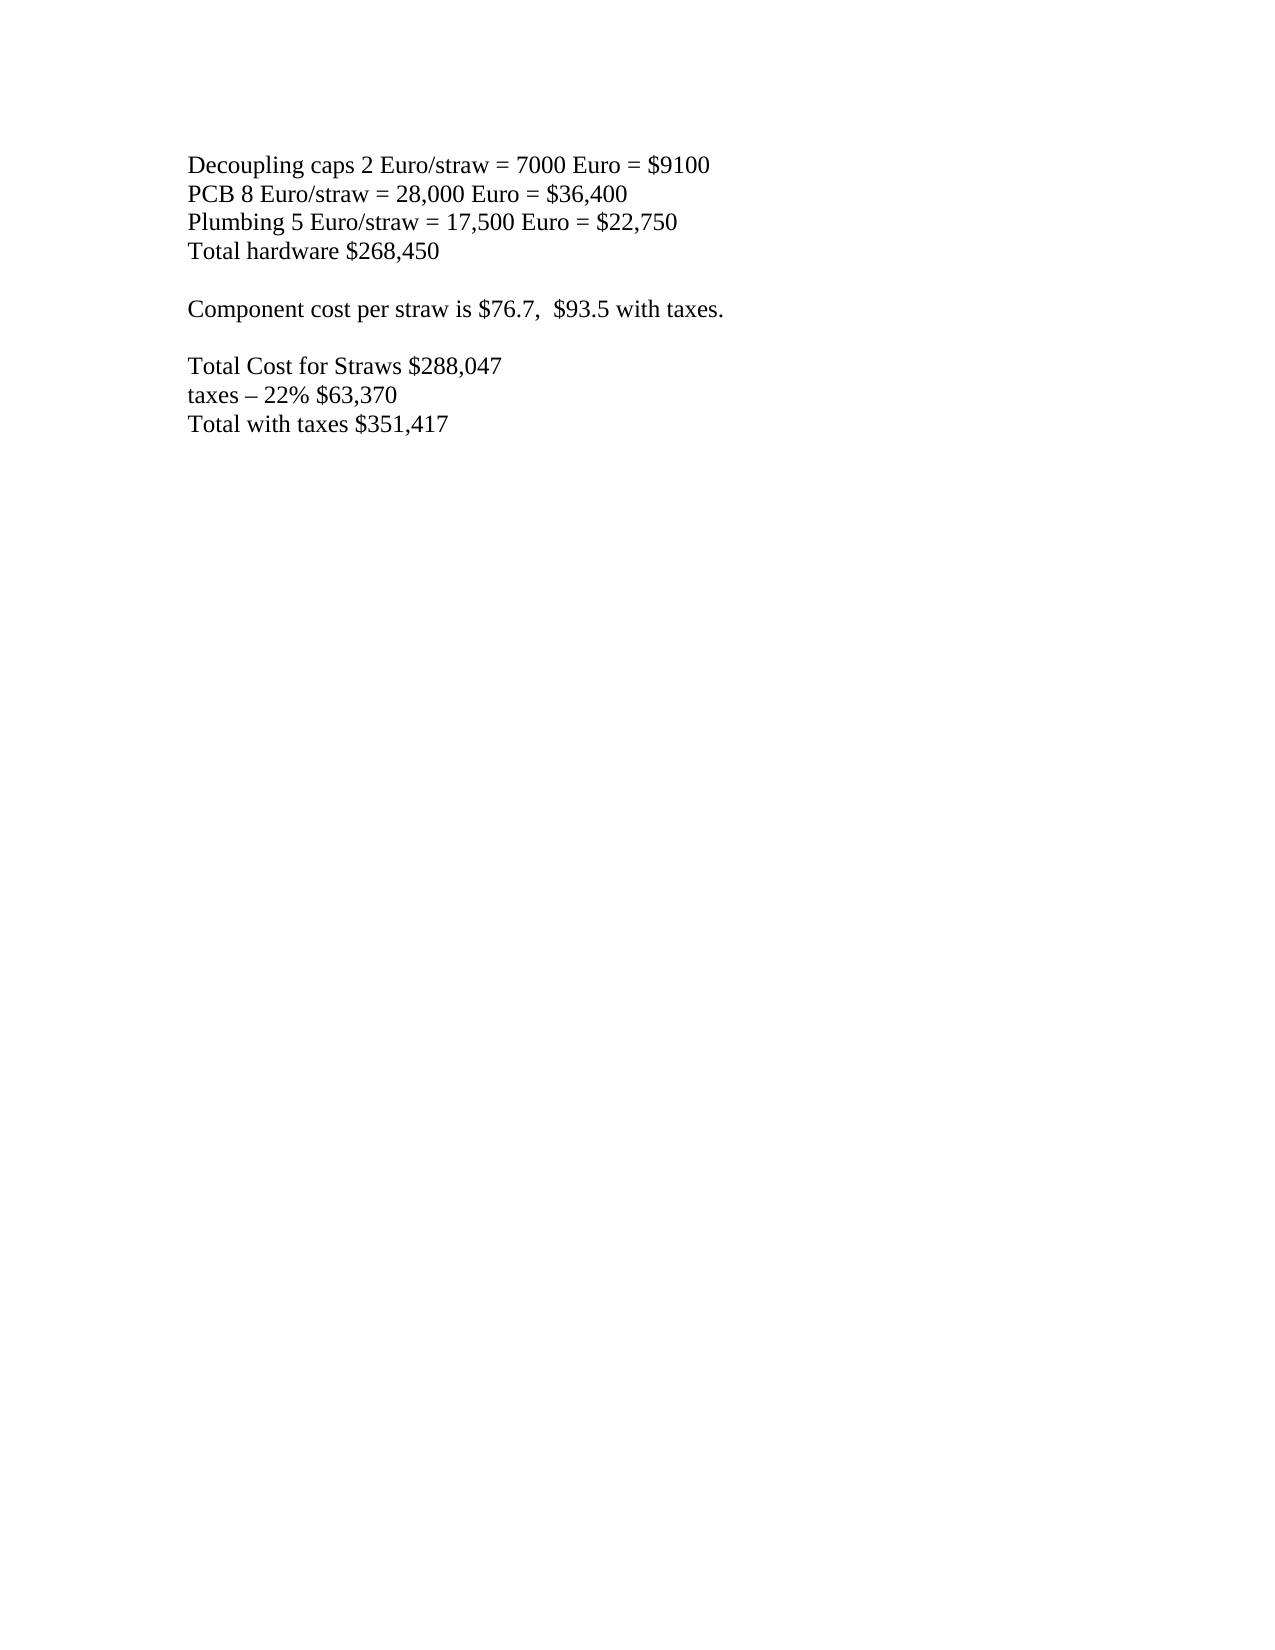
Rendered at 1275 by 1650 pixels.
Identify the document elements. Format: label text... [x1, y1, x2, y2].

text PCB 8 Euro/straw = 28,000 Euro = $36,400 [187, 179, 1087, 207]
text Decoupling caps 2 Euro/straw = 7000 Euro = $9100 [187, 150, 1087, 179]
text Total hardware $268,450 [187, 236, 1087, 265]
text Total with taxes $351,417 [187, 409, 1087, 437]
text Total Cost for Straws $288,047 [187, 351, 1087, 380]
text Component cost per straw is $76.7, $93.5 with taxes. [187, 294, 1087, 322]
text taxes – 22% $63,370 [187, 380, 1087, 409]
text Plumbing 5 Euro/straw = 17,500 Euro = $22,750 [187, 207, 1087, 236]
